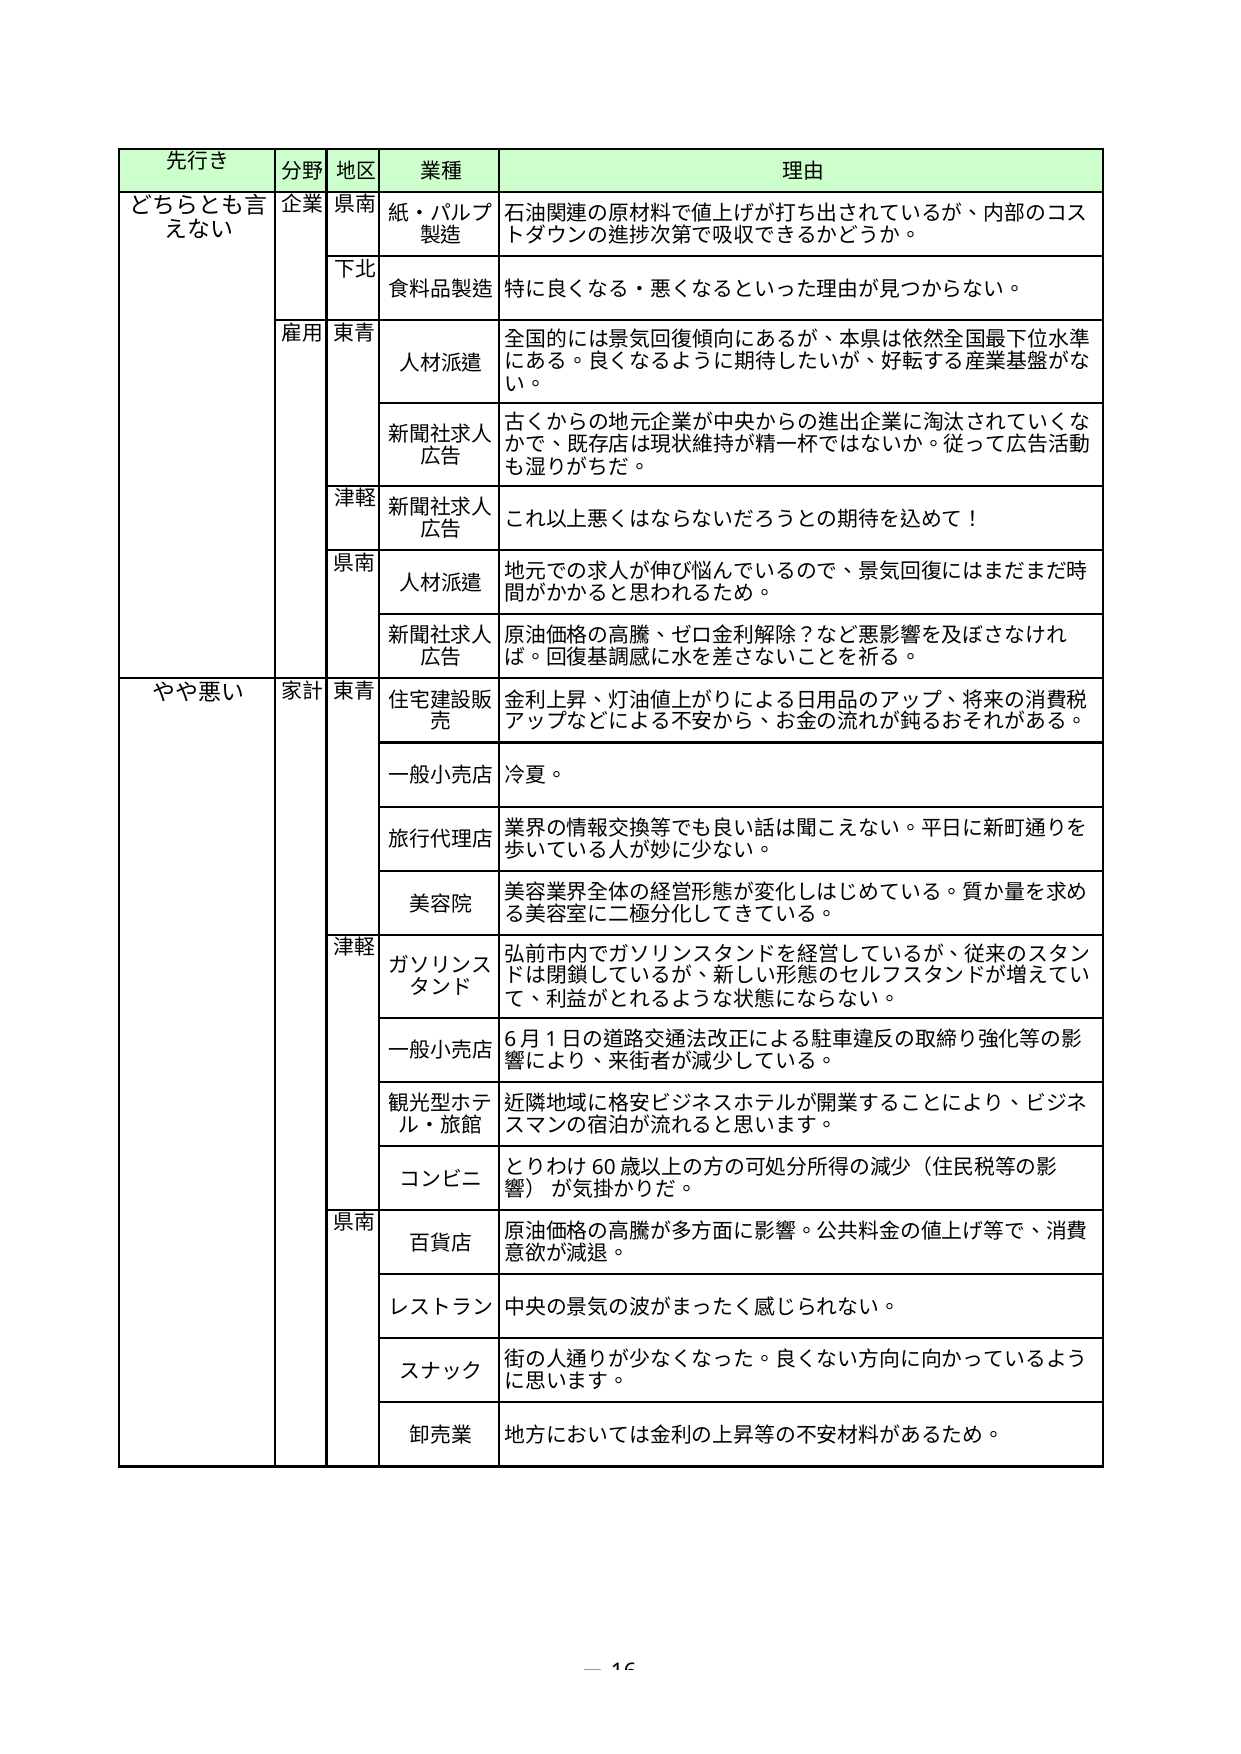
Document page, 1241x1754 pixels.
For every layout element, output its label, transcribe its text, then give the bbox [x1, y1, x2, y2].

table_cell スナック [380, 1339, 498, 1401]
table_cell 特に良くなる・悪くなるといった理由が見つからない。 [500, 257, 1102, 319]
table_cell 新聞社求人広告 [380, 487, 498, 549]
table_header 理由 [500, 150, 1102, 191]
table_cell 東青 [328, 679, 378, 934]
table_cell 新聞社求人広告 [380, 404, 498, 485]
table_cell どちらとも言えない [120, 193, 274, 677]
table_cell 雇用 [276, 321, 325, 677]
table_cell 原油価格の高騰が多方面に影響。公共料金の値上げ等で、消費意欲が減退。 [500, 1211, 1102, 1273]
table_cell 東青 [328, 321, 378, 485]
table_cell 観光型ホテル・旅館 [380, 1083, 498, 1145]
table_cell 冷夏。 [500, 744, 1102, 806]
table_cell 古くからの地元企業が中央からの進出企業に淘汰されていくなかで、既存店は現状維持が精一杯ではないか。従って広告活動も湿りがちだ。 [500, 404, 1102, 485]
table_cell 全国的には景気回復傾向にあるが、本県は依然全国最下位水準にある。良くなるように期待したいが、好転する産業基盤がない。 [500, 321, 1102, 402]
table_cell 食料品製造 [380, 257, 498, 319]
table_cell 旅行代理店 [380, 808, 498, 869]
table_cell 一般小売店 [380, 1019, 498, 1081]
table_cell これ以上悪くはならないだろうとの期待を込めて！ [500, 487, 1102, 549]
table_cell 県南 [328, 1211, 378, 1465]
table_cell 住宅建設販売 [380, 679, 498, 741]
table_cell 美容院 [380, 872, 498, 934]
table_cell 中央の景気の波がまったく感じられない。 [500, 1275, 1102, 1337]
table_cell 一般小売店 [380, 744, 498, 806]
table_cell 卸売業 [380, 1403, 498, 1465]
table_cell コンビニ [380, 1147, 498, 1209]
table_header 地区 [328, 150, 378, 191]
table_cell 街の人通りが少なくなった。良くない方向に向かっているように思います。 [500, 1339, 1102, 1401]
table_cell 6月1日の道路交通法改正による駐車違反の取締り強化等の影響により、来街者が減少している。 [500, 1019, 1102, 1081]
table_header 先行き [120, 150, 274, 191]
table_cell 原油価格の高騰、ゼロ金利解除？など悪影響を及ぼさなければ。回復基調感に水を差さないことを祈る。 [500, 615, 1102, 677]
table_cell 美容業界全体の経営形態が変化しはじめている。質か量を求める美容室に二極分化してきている。 [500, 872, 1102, 934]
table_cell 津軽 [328, 936, 378, 1209]
table_cell ガソリンスタンド [380, 936, 498, 1017]
table_cell 百貨店 [380, 1211, 498, 1273]
table_cell 下北 [328, 257, 378, 319]
table_header 業種 [380, 150, 498, 191]
table_cell 近隣地域に格安ビジネスホテルが開業することにより、ビジネスマンの宿泊が流れると思います。 [500, 1083, 1102, 1145]
table_cell レストラン [380, 1275, 498, 1337]
table_cell 石油関連の原材料で値上げが打ち出されているが、内部のコストダウンの進捗次第で吸収できるかどうか。 [500, 193, 1102, 255]
table_cell 弘前市内でガソリンスタンドを経営しているが、従来のスタンドは閉鎖しているが、新しい形態のセルフスタンドが増えていて、利益がとれるような状態にならない。 [500, 936, 1102, 1017]
table_cell 金利上昇、灯油値上がりによる日用品のアップ、将来の消費税アップなどによる不安から、お金の流れが鈍るおそれがある。 [500, 679, 1102, 741]
table_cell 企業 [276, 193, 325, 319]
table_header 分野 [276, 150, 325, 191]
table_cell 人材派遣 [380, 551, 498, 613]
table_cell 業界の情報交換等でも良い話は聞こえない。平日に新町通りを歩いている人が妙に少ない。 [500, 808, 1102, 869]
table_cell 人材派遣 [380, 321, 498, 402]
table_cell とりわけ60歳以上の方の可処分所得の減少（住民税等の影響） が気掛かりだ。 [500, 1147, 1102, 1209]
table_cell 地元での求人が伸び悩んでいるので、景気回復にはまだまだ時間がかかると思われるため。 [500, 551, 1102, 613]
table_cell 県南 [328, 193, 378, 255]
table_cell やや悪い [120, 679, 274, 1465]
table_cell 津軽 [328, 487, 378, 549]
table_cell 家計 [276, 679, 325, 1465]
table_cell 新聞社求人広告 [380, 615, 498, 677]
table_cell 地方においては金利の上昇等の不安材料があるため。 [500, 1403, 1102, 1465]
table_cell 紙・パルプ製造 [380, 193, 498, 255]
table_cell 県南 [328, 551, 378, 677]
